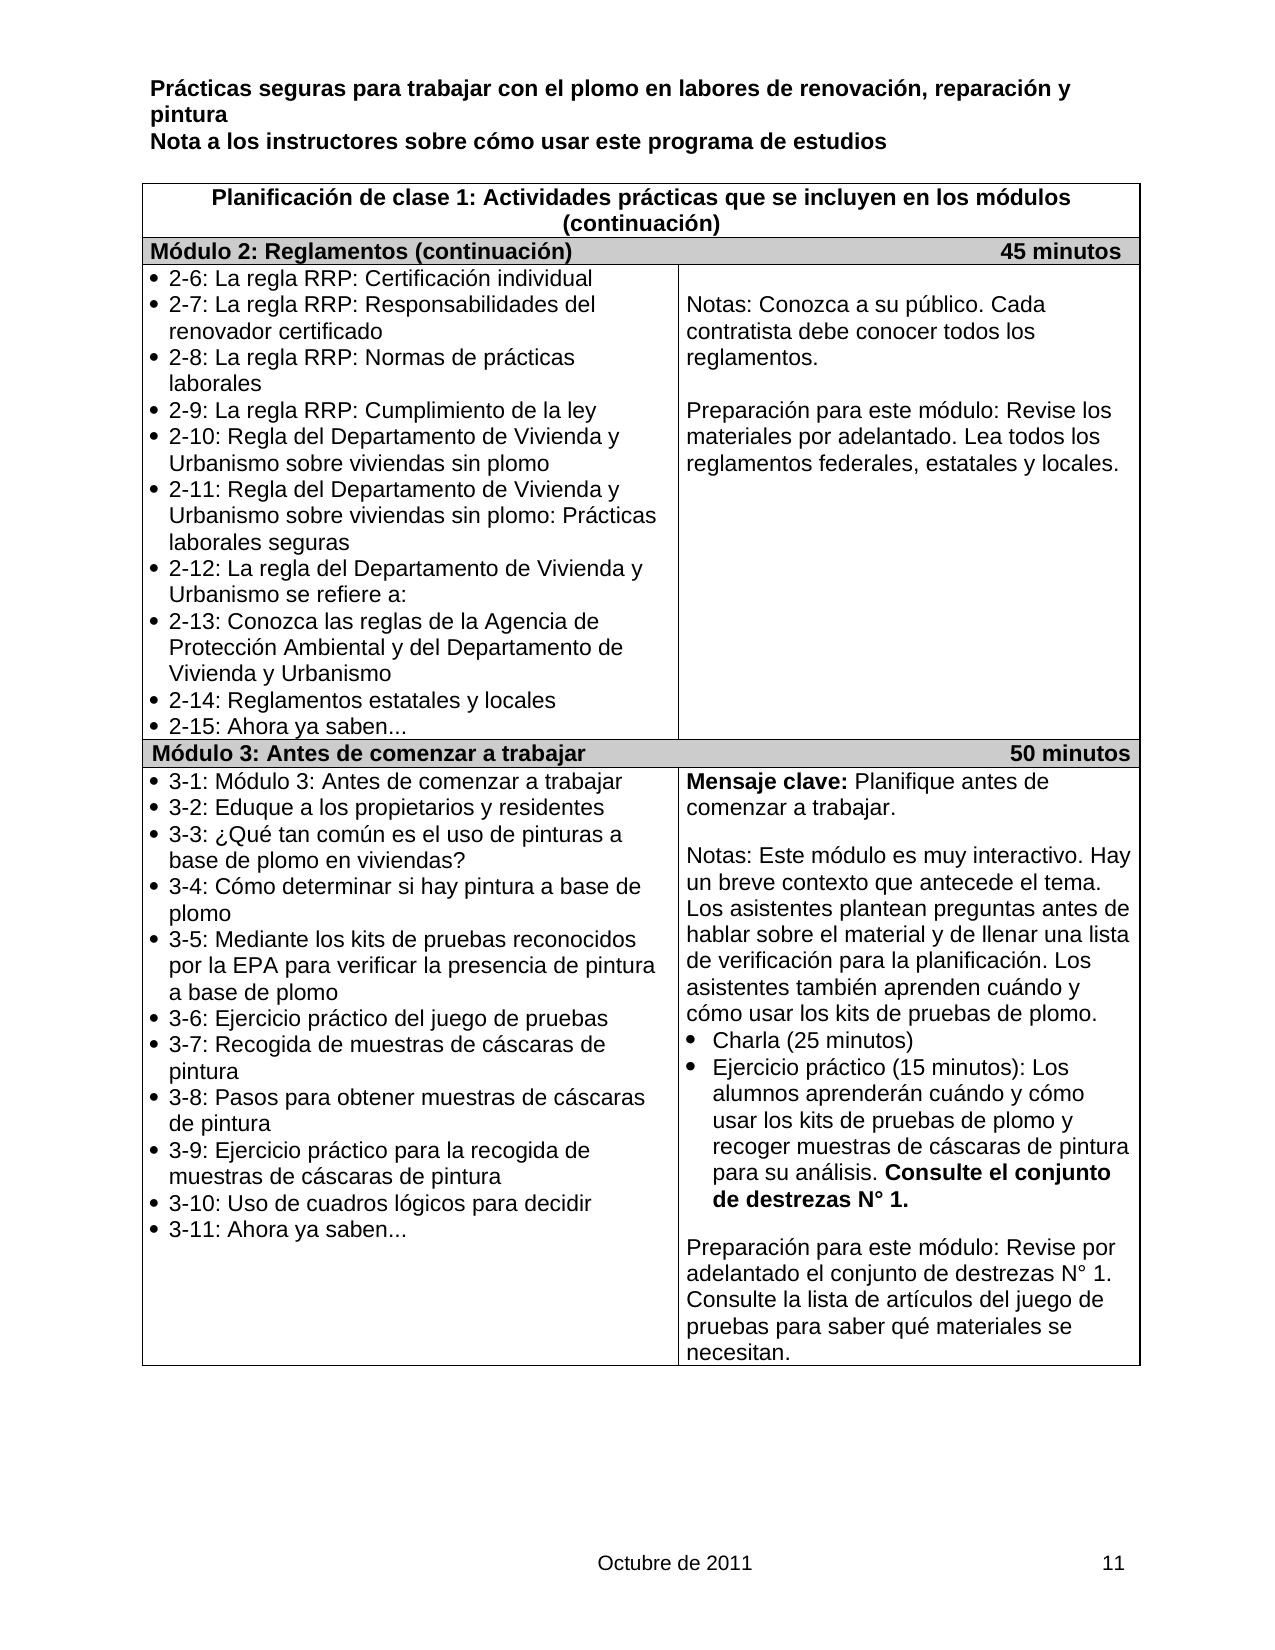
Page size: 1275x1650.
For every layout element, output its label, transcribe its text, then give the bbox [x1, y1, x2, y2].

table_header Planificación de clase 1: Actividades prácticas que se incluyen en los módulos (continuación) [143, 184, 1139, 237]
table_cell 3-1: Módulo 3: Antes de comenzar a trabajar 3-2: Eduque a los propietarios y residentes 3-3: ¿Qué tan común es el uso de pinturas a base de plomo en viviendas? 3-4: Cómo determinar si hay pintura a base de plomo 3-5: Mediante los kits de pruebas reconocidos por la EPA para verificar la presencia de pintura a base de plomo 3-6: Ejercicio práctico del juego de pruebas 3-7: Recogida de muestras de cáscaras de pintura 3-8: Pasos para obtener muestras de cáscaras de pintura 3-9: Ejercicio práctico para la recogida de muestras de cáscaras de pintura 3-10: Uso de cuadros lógicos para decidir 3-11: Ahora ya saben... [143, 768, 678, 1365]
table_cell Notas: Conozca a su público. Cada contratista debe conocer todos los reglamentos. Preparación para este módulo: Revise los materiales por adelantado. Lea todos los reglamentos federales, estatales y locales. [679, 265, 1139, 739]
table_cell Mensaje clave: Planifique antes de comenzar a trabajar. Notas: Este módulo es muy interactivo. Hay un breve contexto que antecede el tema. Los asistentes plantean preguntas antes de hablar sobre el material y de llenar una lista de verificación para la planificación. Los asistentes también aprenden cuándo y cómo usar los kits de pruebas de plomo. Charla (25 minutos) Ejercicio práctico (15 minutos): Los alumnos aprenderán cuándo y cómo usar los kits de pruebas de plomo y recoger muestras de cáscaras de pintura para su análisis. Consulte el conjunto de destrezas N° 1. Preparación para este módulo: Revise por adelantado el conjunto de destrezas N° 1. Consulte la lista de artículos del juego de pruebas para saber qué materiales se necesitan. [679, 768, 1139, 1365]
table_cell 2-6: La regla RRP: Certificación individual 2-7: La regla RRP: Responsabilidades del renovador certificado 2-8: La regla RRP: Normas de prácticas laborales 2-9: La regla RRP: Cumplimiento de la ley 2-10: Regla del Departamento de Vivienda y Urbanismo sobre viviendas sin plomo 2-11: Regla del Departamento de Vivienda y Urbanismo sobre viviendas sin plomo: Prácticas laborales seguras 2-12: La regla del Departamento de Vivienda y Urbanismo se refiere a: 2-13: Conozca las reglas de la Agencia de Protección Ambiental y del Departamento de Vivienda y Urbanismo 2-14: Reglamentos estatales y locales 2-15: Ahora ya saben... [143, 265, 678, 739]
table_cell Módulo 2: Reglamentos (continuación) 45 minutos [143, 238, 1139, 264]
table_cell Módulo 3: Antes de comenzar a trabajar 50 minutos [143, 740, 1139, 767]
